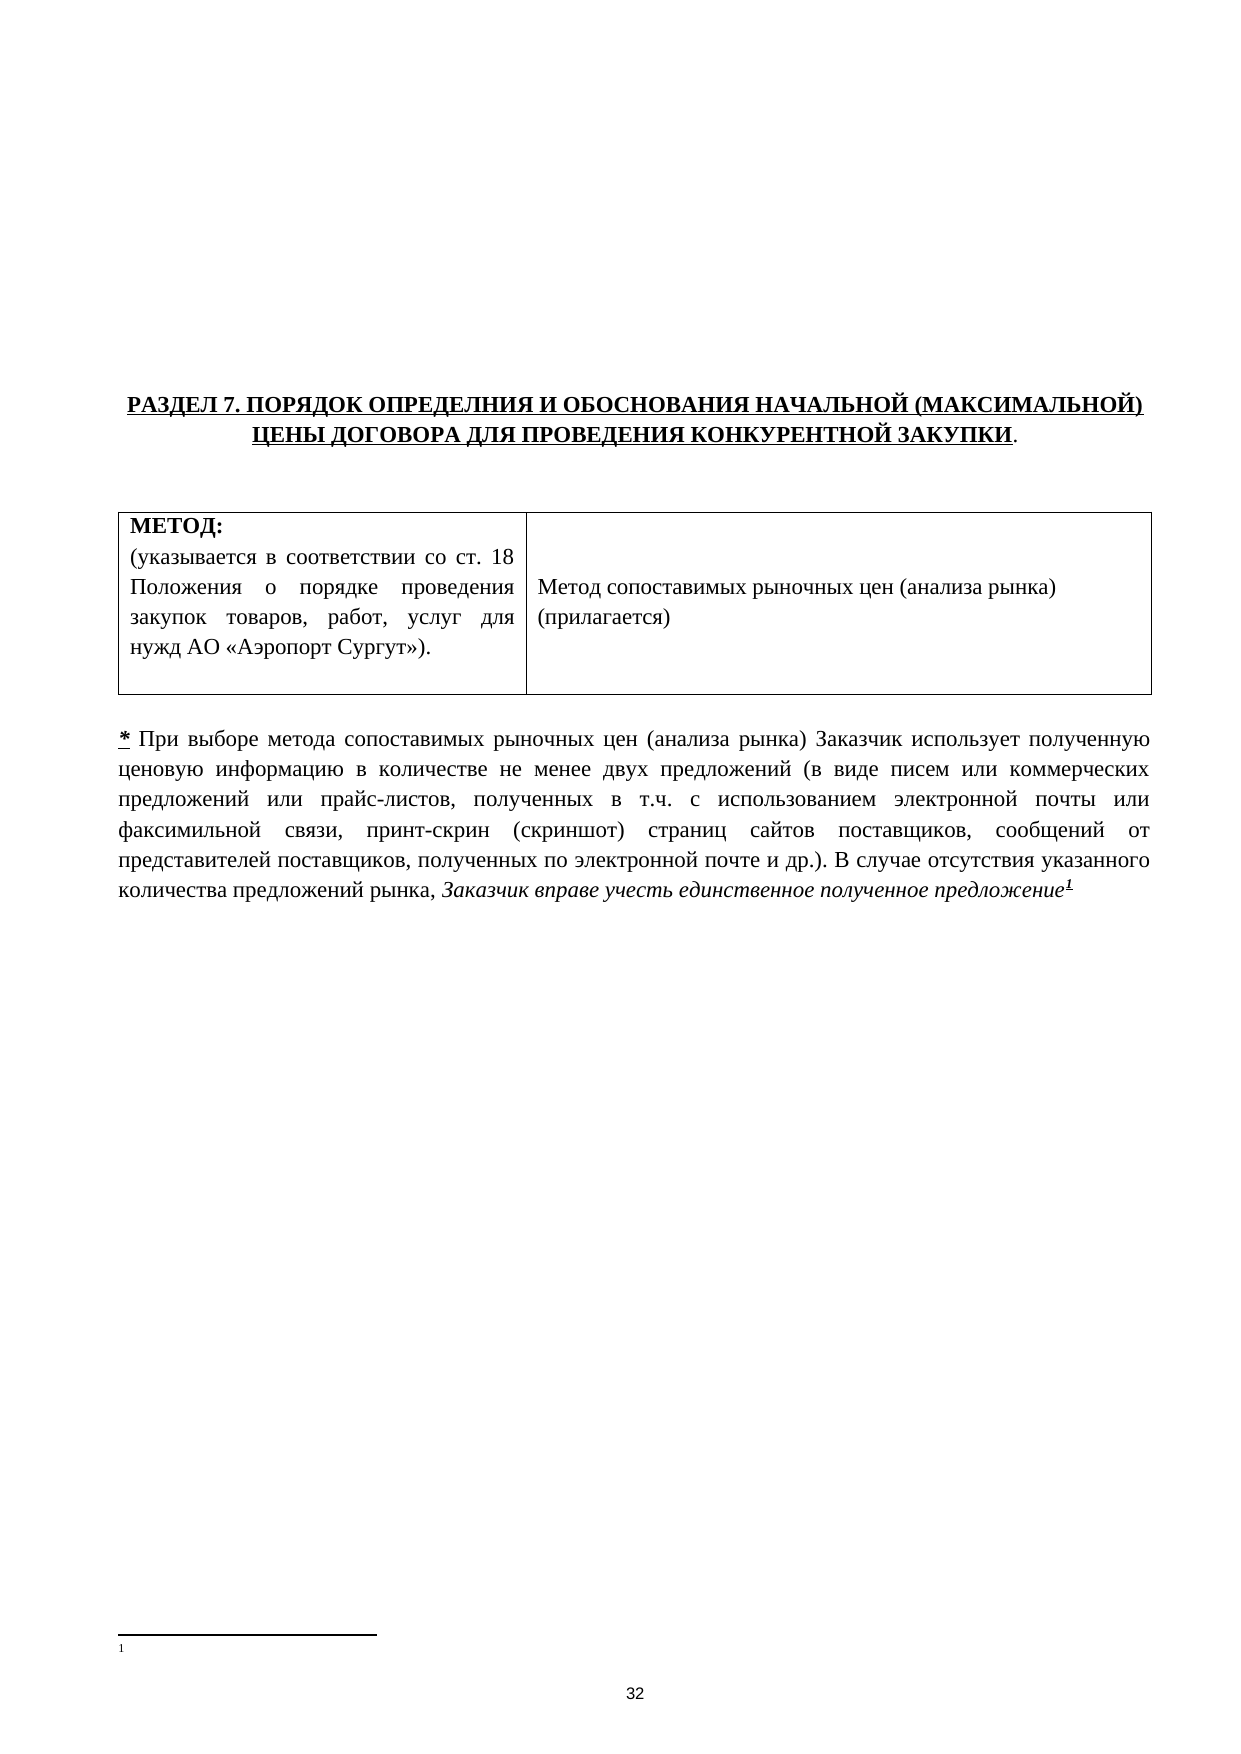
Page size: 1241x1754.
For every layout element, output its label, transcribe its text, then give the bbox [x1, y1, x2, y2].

text РАЗДЕЛ 7. ПОРЯДОК ОПРЕДЕЛНИЯ И ОБОСНОВАНИЯ НАЧАЛЬНОЙ (МАКСИМАЛЬНОЙ) ЦЕНЫ ДОГОВОРА ДЛЯ ПРОВЕДЕНИЯ КОНКУРЕНТНОЙ ЗАКУПКИ. [118, 391, 1152, 447]
text * При выборе метода сопоставимых рыночных цен (анализа рынка) Заказчик использует полученную ценовую информацию в количестве не менее двух предложений (в виде писем или коммерческих предложений или прайс-листов, полученных в т.ч. с использованием электронной почты или факсимильной связи, принт-скрин (скриншот) страниц сайтов поставщиков, сообщений от представителей поставщиков, полученных по электронной почте и др.). В случае отсутствия указанного количества предложений рынка, Заказчик вправе учесть единственное полученное предложение [118, 725, 1152, 902]
table_header Метод сопоставимых рыночных цен (анализа рынка) (прилагается) [527, 513, 1151, 694]
table_header МЕТОД: (указывается в соответствии со ст. 18 Положения о порядке проведения закупок товаров, работ, услуг для нужд АО «Аэропорт Сургут»). [119, 513, 526, 694]
